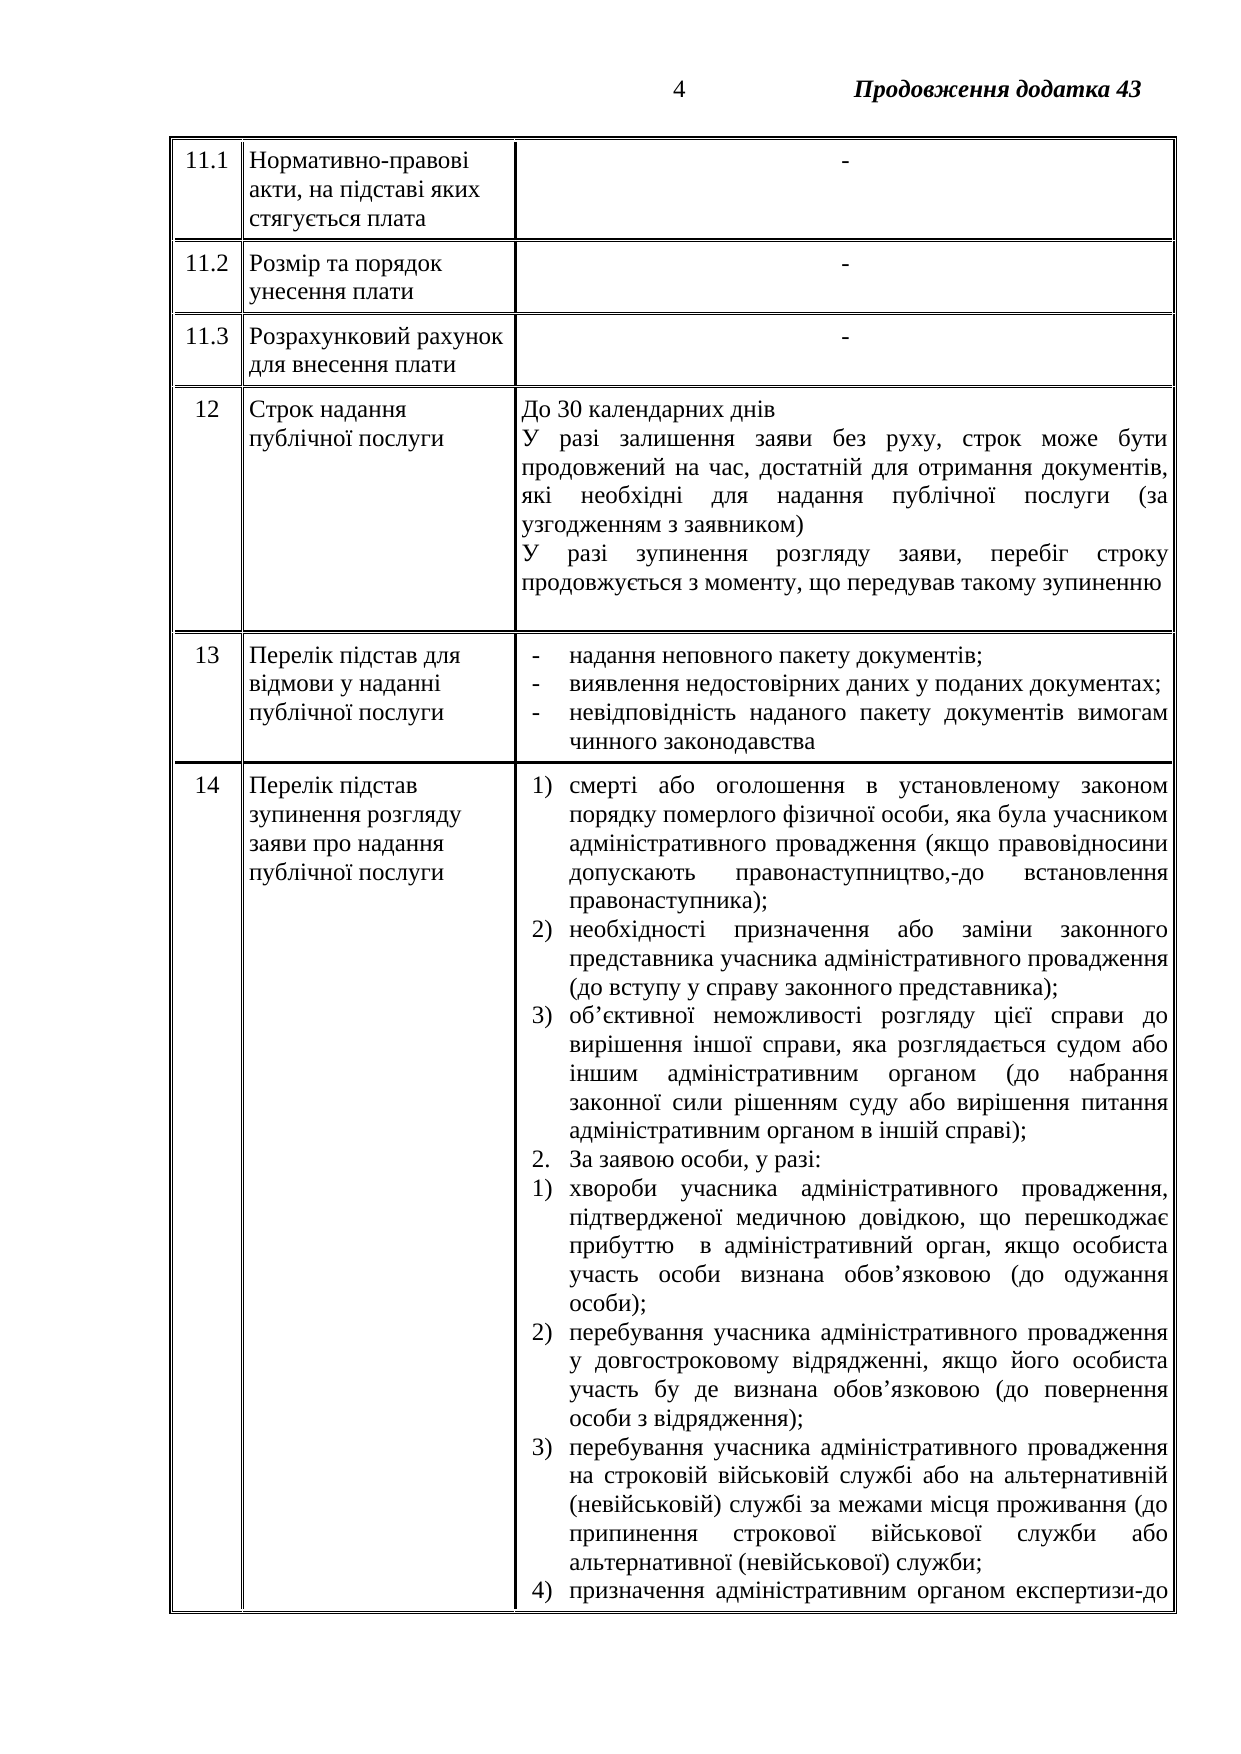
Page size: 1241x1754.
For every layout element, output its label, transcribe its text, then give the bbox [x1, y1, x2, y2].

table_cell 14 [173, 761, 243, 1611]
table_cell 13 [173, 630, 241, 761]
table_cell Нормативно-правові акти, на підставі яких стягується плата [243, 138, 515, 238]
table_cell 11.2 [173, 238, 241, 311]
table_cell 11.3 [173, 311, 241, 384]
table_cell - [517, 238, 1174, 311]
table_cell Розмір та порядок унесення плати [244, 242, 514, 311]
table_cell Розрахунковий рахунок для внесення плати [244, 315, 514, 384]
table_cell Строк надання публічної послуги [244, 388, 514, 630]
table_cell 11.1 [173, 140, 243, 238]
table_cell Перелік підстав для відмови у наданні публічної послуги [244, 634, 514, 761]
table_cell 12 [173, 385, 241, 630]
table_cell - [515, 140, 1173, 238]
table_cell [515, 761, 1173, 1611]
table_cell - [517, 311, 1174, 384]
table_cell До 30 календарних днів У разі залишення заяви без руху, строк може бути продовжений на час, достатній для отримання документів, які необхідні для надання публічної послуги (за узгодженням з заявником) У разі зупинення розгляду заяви, перебіг строку продовжується з моменту, що передував такому зупиненню [517, 385, 1174, 630]
table_cell надання неповного пакету документів; виявлення недостовірних даних у поданих документах; невідповідність наданого пакету документів вимогам чинного законодавства [517, 630, 1174, 761]
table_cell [243, 764, 515, 1611]
